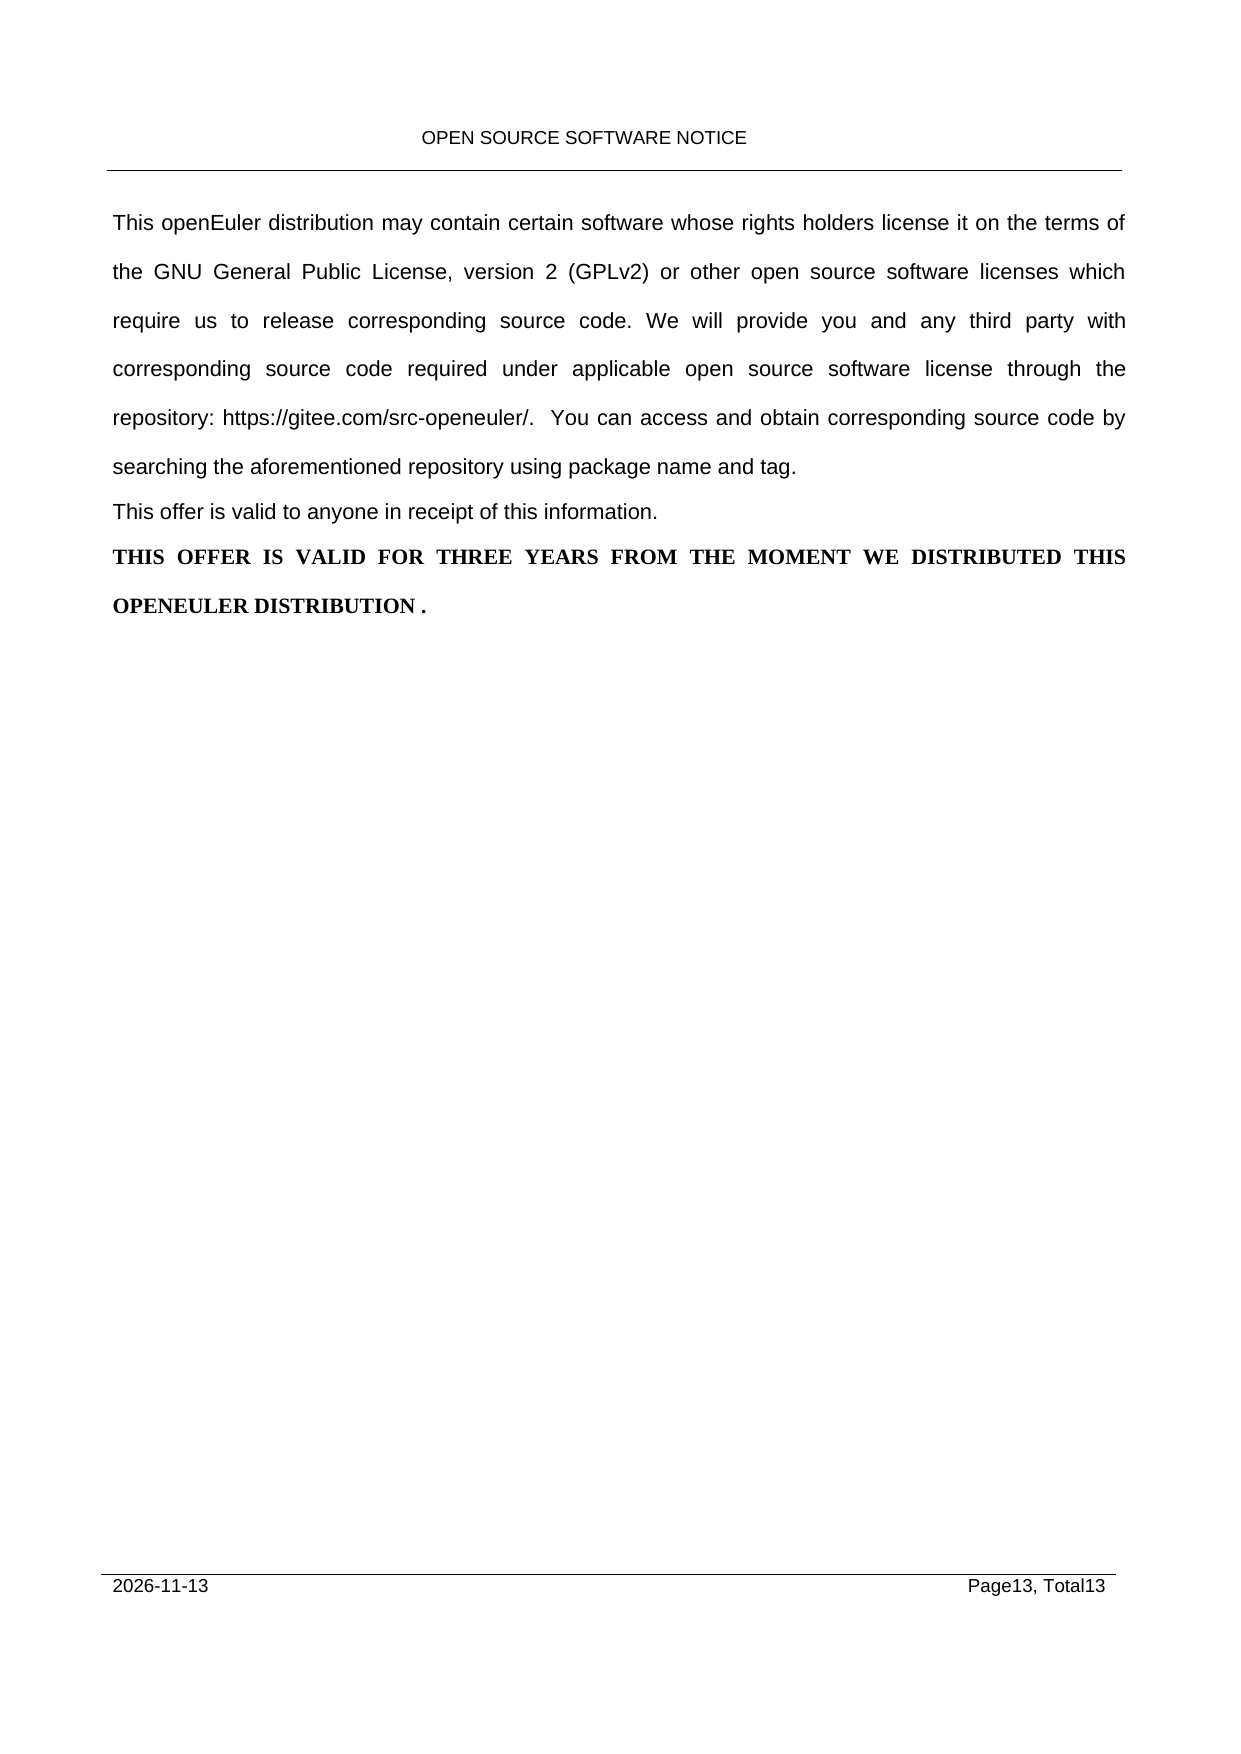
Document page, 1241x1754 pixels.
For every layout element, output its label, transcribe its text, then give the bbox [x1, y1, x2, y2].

text This offer is valid to anyone in receipt of this information. [112, 495, 1128, 528]
text This openEuler distribution may contain certain software whose rights holders license it on the terms of the GNU General Public License, version 2 (GPLv2) or other open source software licenses which require us to release corresponding source code. We will provide you and any third party with corresponding source code required under applicable open source software license through the repository: https://gitee.com/src-openeuler/. You can access and obtain corresponding source code by searching the aforementioned repository using package name and tag. [112, 206, 1128, 483]
text THIS OFFER IS VALID FOR THREE YEARS FROM THE MOMENT WE DISTRIBUTED THIS OPENEULER DISTRIBUTION . [112, 540, 1128, 622]
